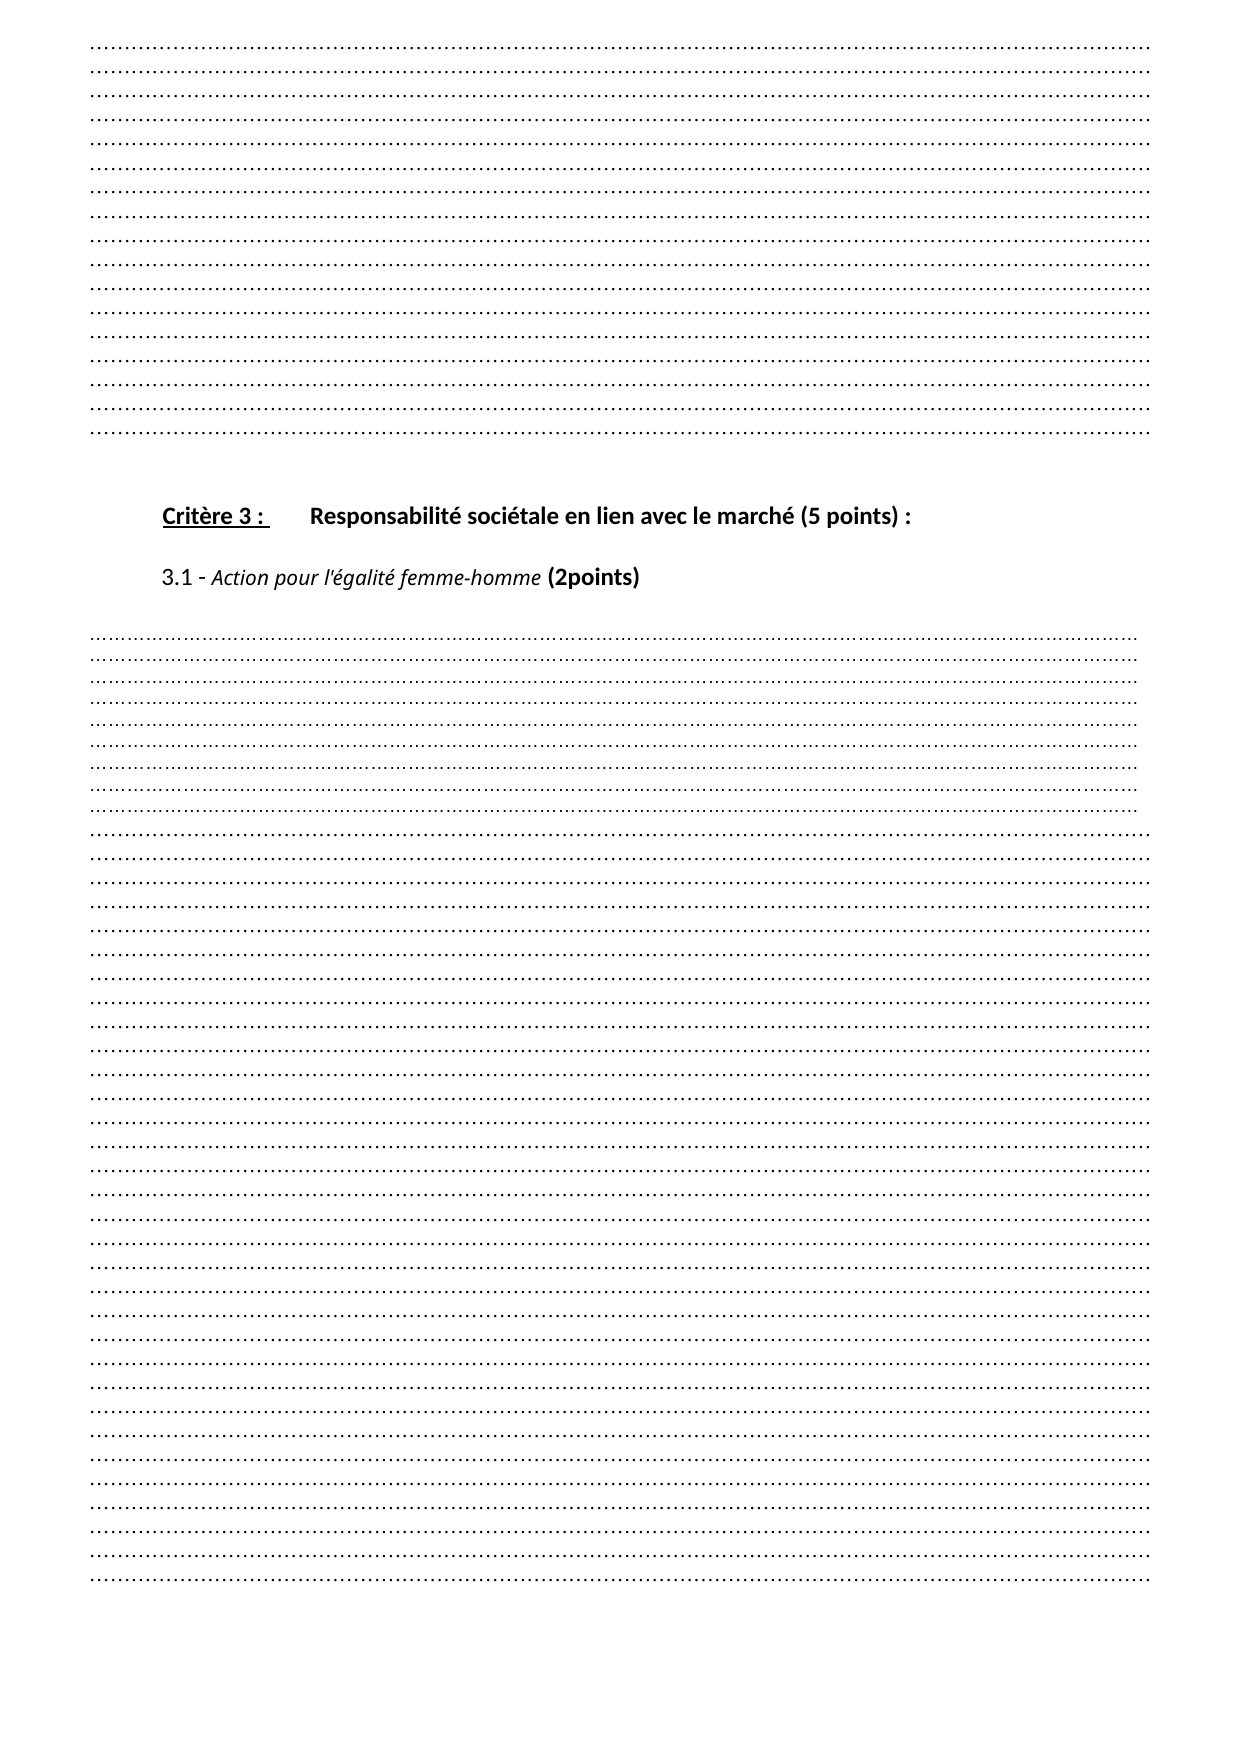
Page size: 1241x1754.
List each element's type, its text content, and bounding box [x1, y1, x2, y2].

text ……………………………………………………………………………………………………………………………………………………………………………………………………………………………………………………………………………………………………………………………………………………………………………………………………………………………………………………………………………………………………………………………………………………………………………………………………………………………………………………………………………………………………………………………………………………………………………………………………………………………………………………………………………………………………………………………………………………………………………………………………………………………………………………………………………………………………………………………………………………………………………………………………………………………………………………………………………………………………………………………………………………………………………………………… [89, 622, 1152, 816]
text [89, 1466, 1152, 1586]
text ……………………………………………………………………………………………………………………………………………………………………………………………………………………………………………………………………………………………………………………………………………………………………………………………………………………………………………………………………………………………………………………………………………………………………………………………………………………………………………………………………………………………………………………………………………………………………………………………………………………………………………………………………………………………………………………………………………………………………………………………………………………………………………………………………………………………………………………………………………………………………………………………………………………………………………………………………… [89, 816, 1152, 1033]
text ……………………………………………………………………………………………………………………………………………………………………………………………………………………………………………………………………………… [89, 30, 1152, 78]
text 3.1 - Action pour l'égalité femme-homme (2points) [161, 561, 1138, 592]
text Critère 3 : Responsabilité sociétale en lien avec le marché (5 points) : [162, 500, 1152, 531]
text ……………………………………………………………………………………………………………………………………………………………………………………………………………………………………………………………………………………………………………………………………………………………………………………………………………………………………………………………………………………………………………………………………………………………………………………………………………………………………………………………………………………………………………………………………………………………………………………………………………………………………………………………………………………………………………………………………………………………………………………………………………………………………………………………………………………………………………………………………………………………………………………………………………………………………………………………………… [89, 1249, 1152, 1466]
text ……………………………………………………………………………………………………………………………………………………………………………………………………………………………………………………………………………………………………………………………………………………………………………………………………………………………………………………………………………………………………………………………………………………………………………………………………………………………………………………………………………………………………………………………………………………………………………………………………………………………………………………………………………………………………………………………………………………………………………………………………………………………………………………………………………………………………………………………………………………………………………………………………………………………………………………………………………………………………………………………………………………………………………………………………………………………………………………………………………………………………………………………………………………………………………………………………………………………………………………………………………………………………………………………………………………………………………………………………………………………………………………………………………………………………………………………………………………………………………………………………………………………………………………………………………………………………………………… [89, 78, 1152, 439]
text ……………………………………………………………………………………………………………………………………………………………………………………………………………………………………………………………………………………………………………………………………………………………………………………………………………………………………………………………………………………………………………………………………………………………………………………………………………………………………………………………………………………………………………………………………………………………………………………………………………………………………………………………………………………………………………………………………………………………………………………………………………………………………………………………………………………………………………………………………………………………………………………………………………………………………………………………………… [89, 1033, 1152, 1249]
